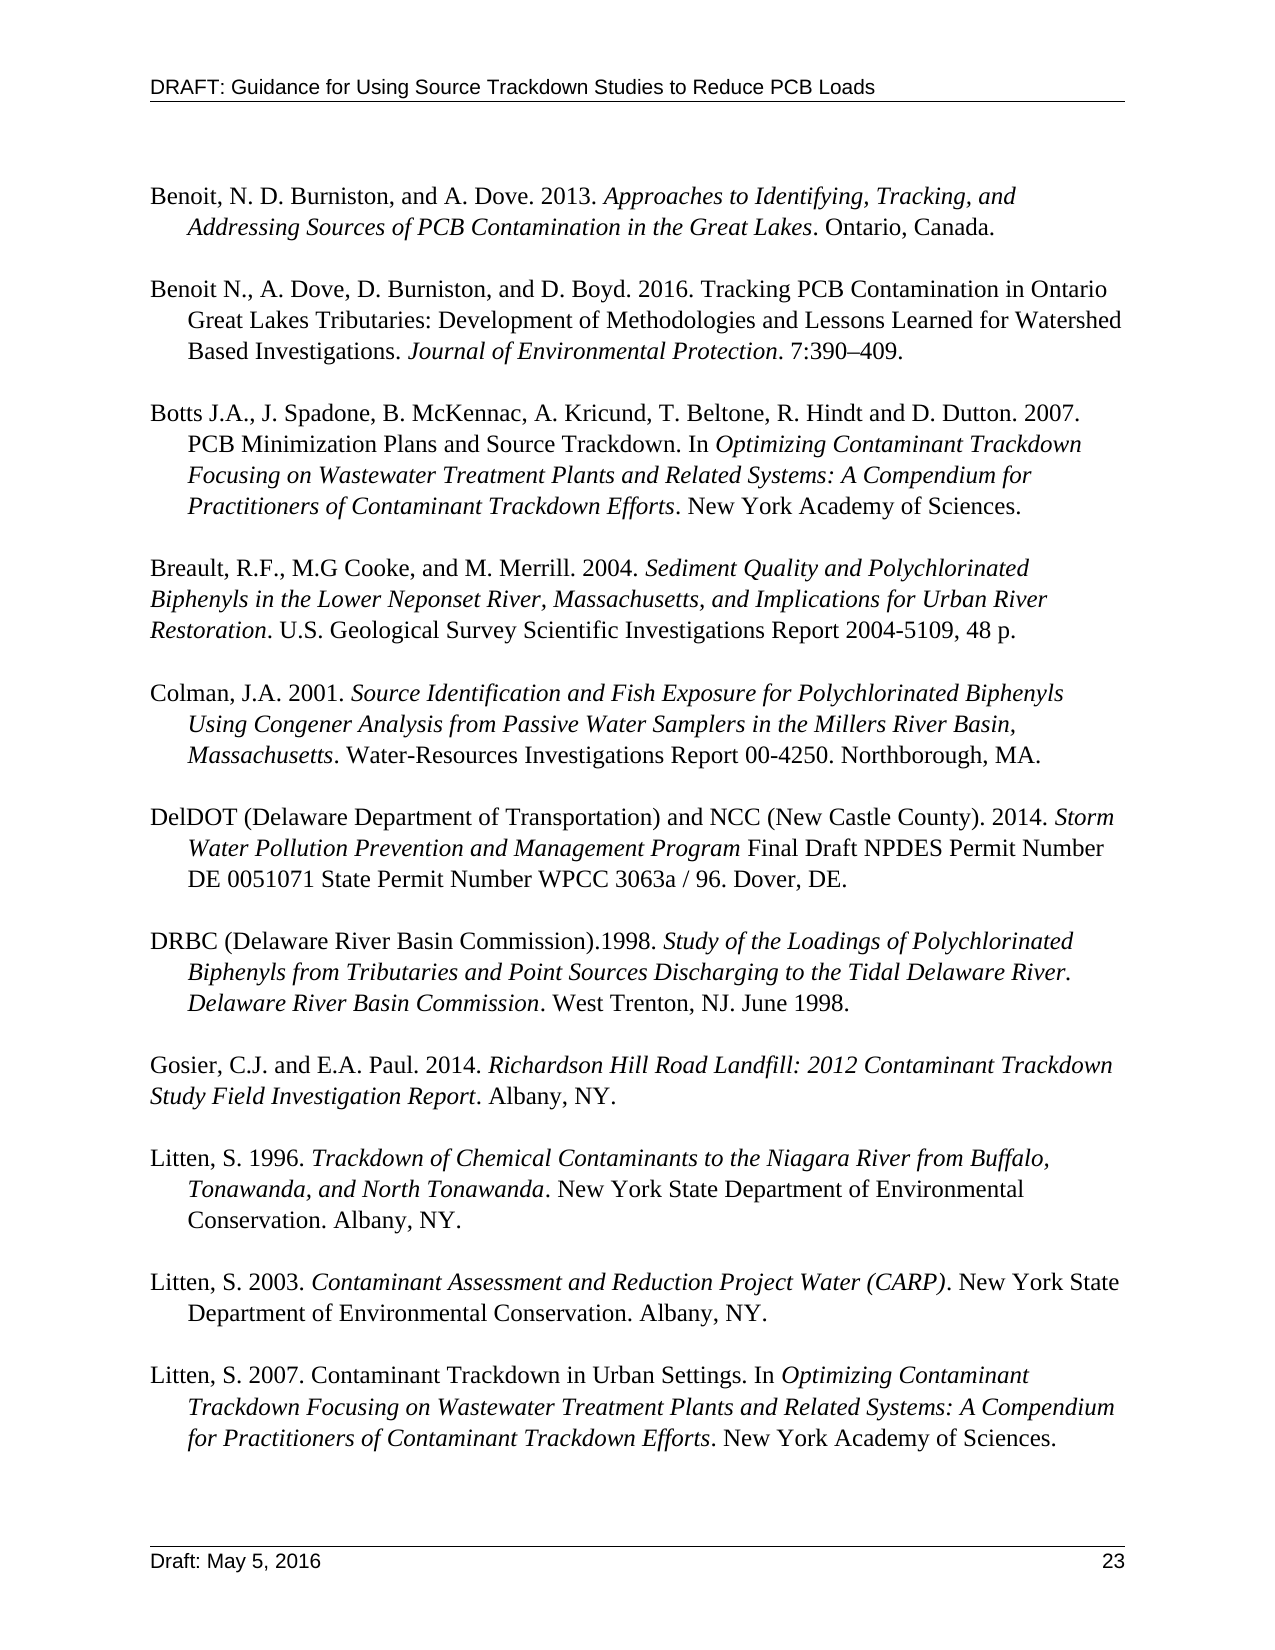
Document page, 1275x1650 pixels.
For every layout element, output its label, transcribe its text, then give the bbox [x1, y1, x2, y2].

text Litten, S. 2007. Contaminant Trackdown in Urban Settings. In Optimizing Contaminant Trackdown Focusing on Wastewater Treatment Plants and Related Systems: A Compendium for Practitioners of Contaminant Trackdown Efforts. New York Academy of Sciences. [150, 1361, 1125, 1451]
text DelDOT (Delaware Department of Transportation) and NCC (New Castle County). 2014. Storm Water Pollution Prevention and Management Program Final Draft NPDES Permit Number DE 0051071 State Permit Number WPCC 3063a / 96. Dover, DE. [150, 802, 1125, 893]
text Litten, S. 2003. Contaminant Assessment and Reduction Project Water (CARP). New York State Department of Environmental Conservation. Albany, NY. [150, 1267, 1125, 1327]
text Litten, S. 1996. Trackdown of Chemical Contaminants to the Niagara River from Buffalo, Tonawanda, and North Tonawanda. New York State Department of Environmental Conservation. Albany, NY. [150, 1143, 1125, 1234]
text Colman, J.A. 2001. Source Identification and Fish Exposure for Polychlorinated Biphenyls Using Congener Analysis from Passive Water Samplers in the Millers River Basin, Massachusetts. Water-Resources Investigations Report 00-4250. Northborough, MA. [150, 678, 1125, 768]
text Botts J.A., J. Spadone, B. McKennac, A. Kricund, T. Beltone, R. Hindt and D. Dutton. 2007. PCB Minimization Plans and Source Trackdown. In Optimizing Contaminant Trackdown Focusing on Wastewater Treatment Plants and Related Systems: A Compendium for Practitioners of Contaminant Trackdown Efforts. New York Academy of Sciences. [150, 398, 1125, 520]
text DRBC (Delaware River Basin Commission).1998. Study of the Loadings of Polychlorinated Biphenyls from Tributaries and Point Sources Discharging to the Tidal Delaware River. Delaware River Basin Commission. West Trenton, NJ. June 1998. [150, 926, 1125, 1017]
text Benoit, N. D. Burniston, and A. Dove. 2013. Approaches to Identifying, Tracking, and Addressing Sources of PCB Contamination in the Great Lakes. Ontario, Canada. [150, 181, 1125, 241]
text Breault, R.F., M.G Cooke, and M. Merrill. 2004. Sediment Quality and Polychlorinated Biphenyls in the Lower Neponset River, Massachusetts, and Implications for Urban River Restoration. U.S. Geological Survey Scientific Investigations Report 2004-5109, 48 p. [150, 553, 1125, 644]
text Gosier, C.J. and E.A. Paul. 2014. Richardson Hill Road Landfill: 2012 Contaminant Trackdown Study Field Investigation Report. Albany, NY. [150, 1050, 1125, 1110]
text Benoit N., A. Dove, D. Burniston, and D. Boyd. 2016. Tracking PCB Contamination in Ontario Great Lakes Tributaries: Development of Methodologies and Lessons Learned for Watershed Based Investigations. Journal of Environmental Protection. 7:390–409. [150, 274, 1125, 365]
